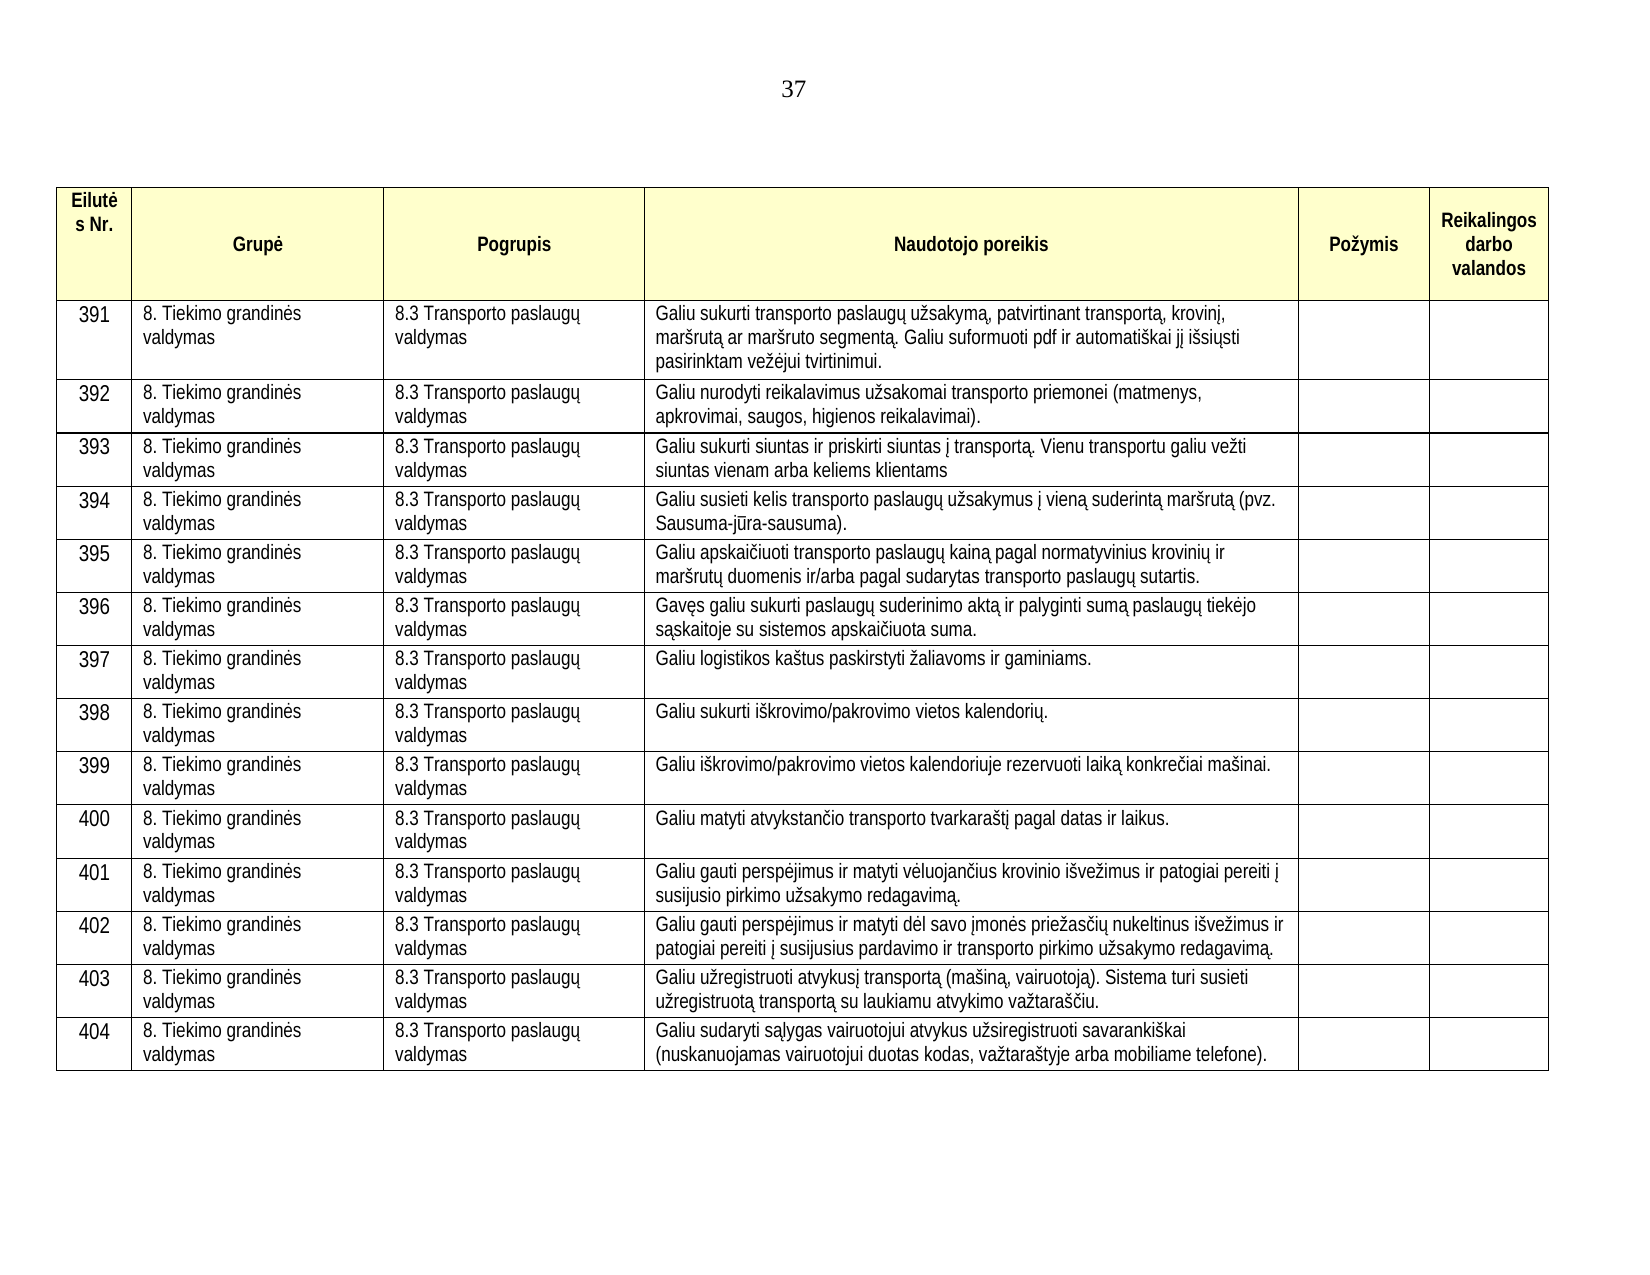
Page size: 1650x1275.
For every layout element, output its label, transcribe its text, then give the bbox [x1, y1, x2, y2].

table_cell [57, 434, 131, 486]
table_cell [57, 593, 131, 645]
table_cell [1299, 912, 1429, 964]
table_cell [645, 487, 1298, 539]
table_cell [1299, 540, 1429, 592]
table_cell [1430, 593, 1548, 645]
table_header Požymis [1299, 188, 1429, 300]
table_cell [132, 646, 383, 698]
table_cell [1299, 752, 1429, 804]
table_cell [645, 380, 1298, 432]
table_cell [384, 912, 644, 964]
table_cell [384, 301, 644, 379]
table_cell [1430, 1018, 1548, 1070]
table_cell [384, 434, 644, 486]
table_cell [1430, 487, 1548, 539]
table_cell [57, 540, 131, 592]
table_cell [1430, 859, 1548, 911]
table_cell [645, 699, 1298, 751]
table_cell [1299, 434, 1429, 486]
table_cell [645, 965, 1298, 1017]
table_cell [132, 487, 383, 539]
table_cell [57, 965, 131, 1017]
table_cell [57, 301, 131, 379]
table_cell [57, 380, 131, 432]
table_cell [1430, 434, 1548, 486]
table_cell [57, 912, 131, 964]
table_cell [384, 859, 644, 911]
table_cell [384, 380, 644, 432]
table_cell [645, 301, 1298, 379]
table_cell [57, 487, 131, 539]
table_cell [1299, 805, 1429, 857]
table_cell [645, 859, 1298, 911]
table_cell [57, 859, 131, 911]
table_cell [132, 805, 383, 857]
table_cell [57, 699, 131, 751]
table_header Eilutės Nr. [57, 188, 131, 300]
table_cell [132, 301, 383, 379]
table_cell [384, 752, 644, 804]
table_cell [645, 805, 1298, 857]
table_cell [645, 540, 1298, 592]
table_header Reikalingos darbo valandos [1430, 188, 1548, 300]
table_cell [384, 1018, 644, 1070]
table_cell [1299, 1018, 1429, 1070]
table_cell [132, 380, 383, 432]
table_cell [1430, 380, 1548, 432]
table_header Pogrupis [384, 188, 644, 300]
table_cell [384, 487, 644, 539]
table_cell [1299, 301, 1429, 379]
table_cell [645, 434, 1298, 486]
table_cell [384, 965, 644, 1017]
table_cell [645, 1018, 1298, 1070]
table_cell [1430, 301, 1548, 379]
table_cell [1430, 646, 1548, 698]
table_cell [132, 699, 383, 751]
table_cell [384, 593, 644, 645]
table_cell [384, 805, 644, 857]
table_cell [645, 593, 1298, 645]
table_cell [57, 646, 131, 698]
table_header Grupė [132, 188, 383, 300]
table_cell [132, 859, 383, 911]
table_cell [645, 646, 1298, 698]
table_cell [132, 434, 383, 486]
table_header Naudotojo poreikis [645, 188, 1298, 300]
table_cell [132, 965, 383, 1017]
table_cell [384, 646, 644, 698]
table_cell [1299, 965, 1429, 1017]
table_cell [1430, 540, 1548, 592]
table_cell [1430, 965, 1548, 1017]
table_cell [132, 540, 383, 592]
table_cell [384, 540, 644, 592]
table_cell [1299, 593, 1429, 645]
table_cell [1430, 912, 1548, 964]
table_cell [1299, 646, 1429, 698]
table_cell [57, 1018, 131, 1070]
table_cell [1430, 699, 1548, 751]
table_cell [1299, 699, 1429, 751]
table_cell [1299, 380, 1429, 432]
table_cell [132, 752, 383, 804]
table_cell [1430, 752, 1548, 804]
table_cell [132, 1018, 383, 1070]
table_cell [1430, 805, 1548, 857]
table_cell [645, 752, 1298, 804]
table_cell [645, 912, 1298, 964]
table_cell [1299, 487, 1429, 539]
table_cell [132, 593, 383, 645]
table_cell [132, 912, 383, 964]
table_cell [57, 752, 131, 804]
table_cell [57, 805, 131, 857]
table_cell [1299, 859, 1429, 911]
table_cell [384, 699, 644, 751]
